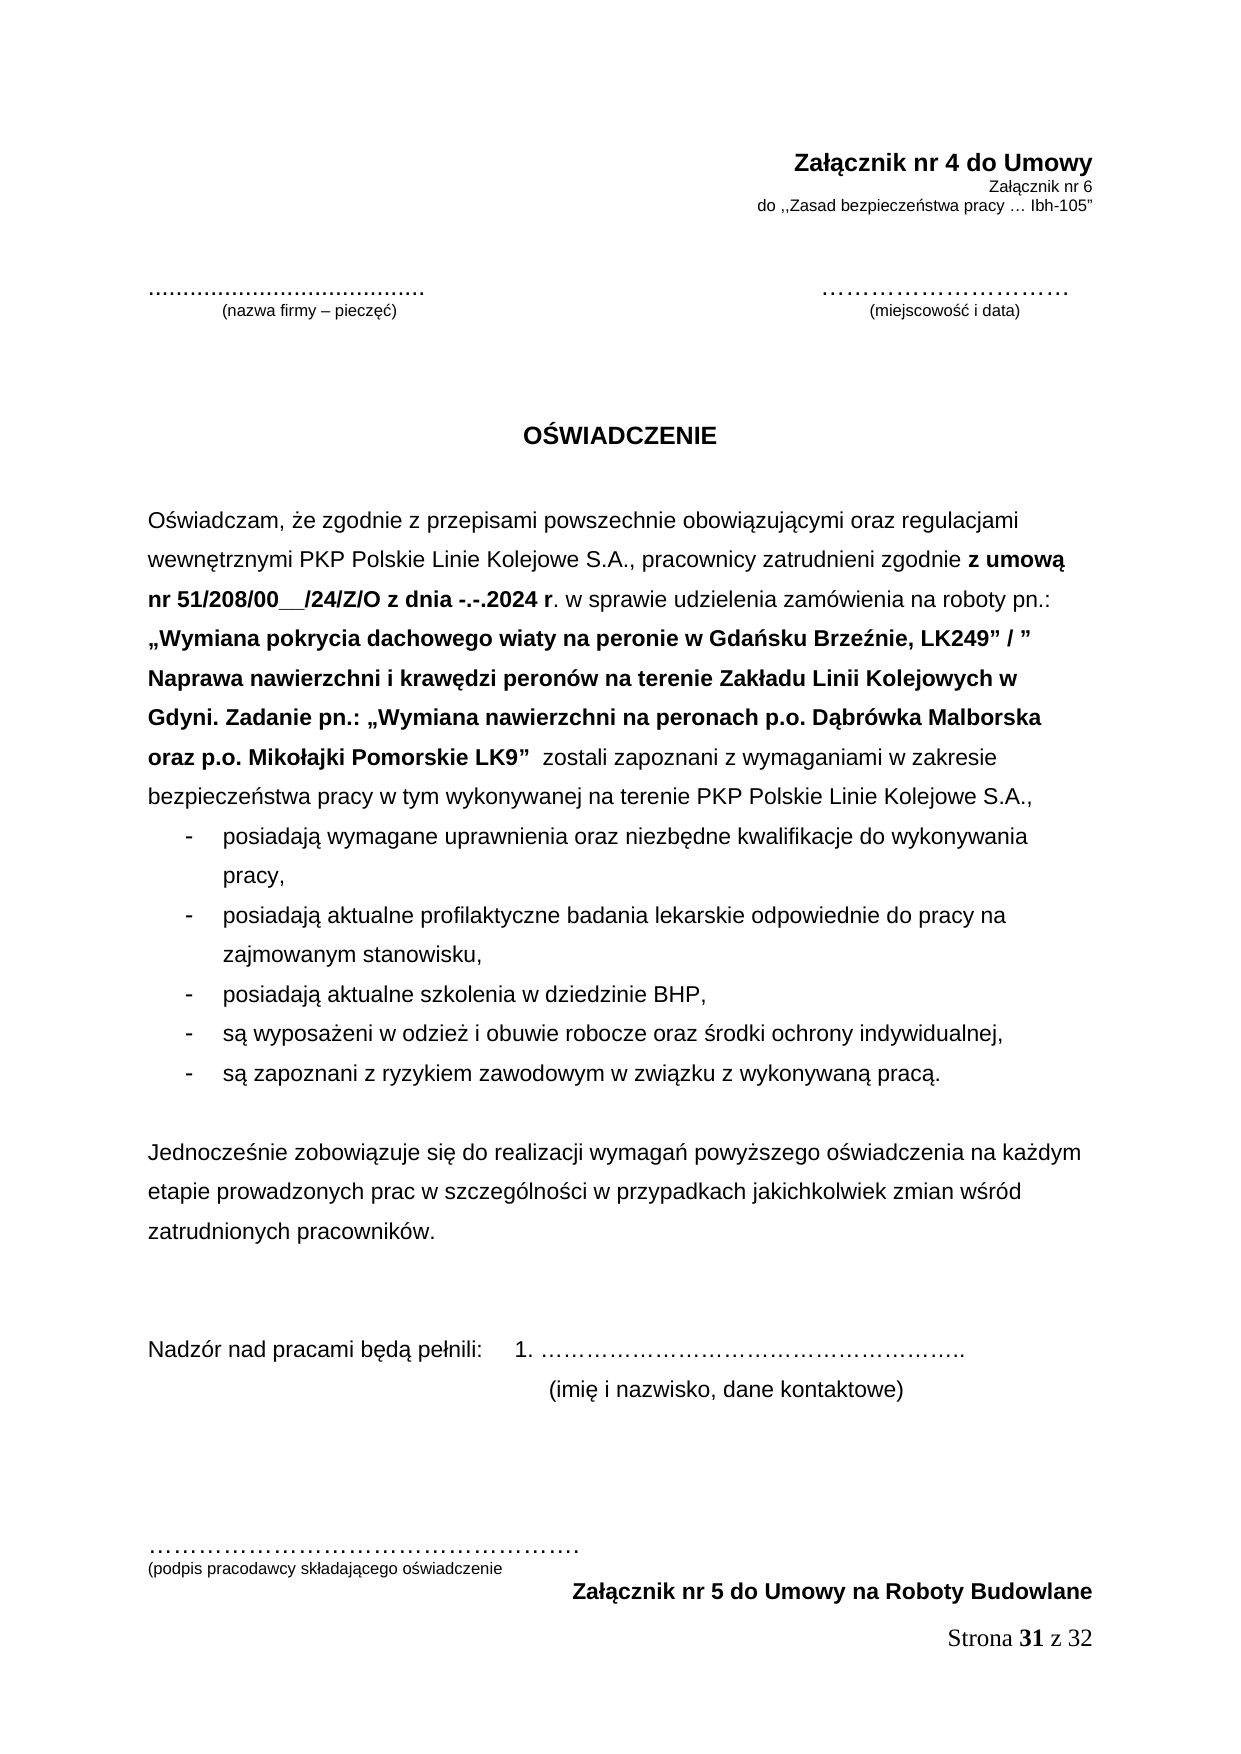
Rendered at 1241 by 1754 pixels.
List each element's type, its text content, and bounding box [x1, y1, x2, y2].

text Załącznik nr 6 [369, 176, 1093, 196]
list są wyposażeni w odzież i obuwie robocze oraz środki ochrony indywidualnej, [185, 1020, 1078, 1047]
text (nazwa firmy – pieczęć) (miejscowość i data) [148, 301, 1093, 320]
text ........................................ ………………………… [148, 272, 1093, 301]
text Oświadczam, że zgodnie z przepisami powszechnie obowiązującymi oraz regulacjami wewnętrznymi PKP Polskie Linie Kolejowe S.A., pracownicy zatrudnieni zgodnie z umową nr 51/208/00__/24/Z/O z dnia -.-.2024 r. w sprawie udzielenia zamówienia na roboty pn.: „Wymiana pokrycia dachowego wiaty na peronie w Gdańsku Brzeźnie, LK249” / ” Naprawa nawierzchni i krawędzi peronów na terenie Zakładu Linii Kolejowych w Gdyni. Zadanie pn.: „Wymiana nawierzchni na peronach p.o. Dąbrówka Malborska oraz p.o. Mikołajki Pomorskie LK9” zostali zapoznani z wymaganiami w zakresie bezpieczeństwa pracy w tym wykonywanej na terenie PKP Polskie Linie Kolejowe S.A., [148, 507, 1093, 810]
list posiadają wymagane uprawnienia oraz niezbędne kwalifikacje do wykonywania pracy, [185, 823, 1078, 889]
list są zapoznani z ryzykiem zawodowym w związku z wykonywaną pracą. [185, 1060, 1078, 1086]
text (podpis pracodawcy składającego oświadczenie [148, 1559, 1093, 1578]
text Jednocześnie zobowiązuje się do realizacji wymagań powyższego oświadczenia na każdym etapie prowadzonych prac w szczególności w przypadkach jakichkolwiek zmian wśród zatrudnionych pracowników. [148, 1139, 1093, 1244]
text do ,,Zasad bezpieczeństwa pracy … Ibh-105” [148, 196, 1093, 215]
text ……………………………………………. [148, 1501, 1093, 1559]
list posiadają aktualne profilaktyczne badania lekarskie odpowiednie do pracy na zajmowanym stanowisku, [185, 902, 1078, 968]
text Nadzór nad pracami będą pełnili: 1. ……………………………………………….. [148, 1336, 1093, 1362]
text Załącznik nr 5 do Umowy na Roboty Budowlane [148, 1578, 1093, 1604]
text (imię i nazwisko, dane kontaktowe) [148, 1376, 1093, 1402]
text OŚWIADCZENIE [148, 421, 1093, 449]
list posiadają aktualne szkolenia w dziedzinie BHP, [185, 981, 1078, 1007]
text Załącznik nr 4 do Umowy [148, 148, 1093, 176]
